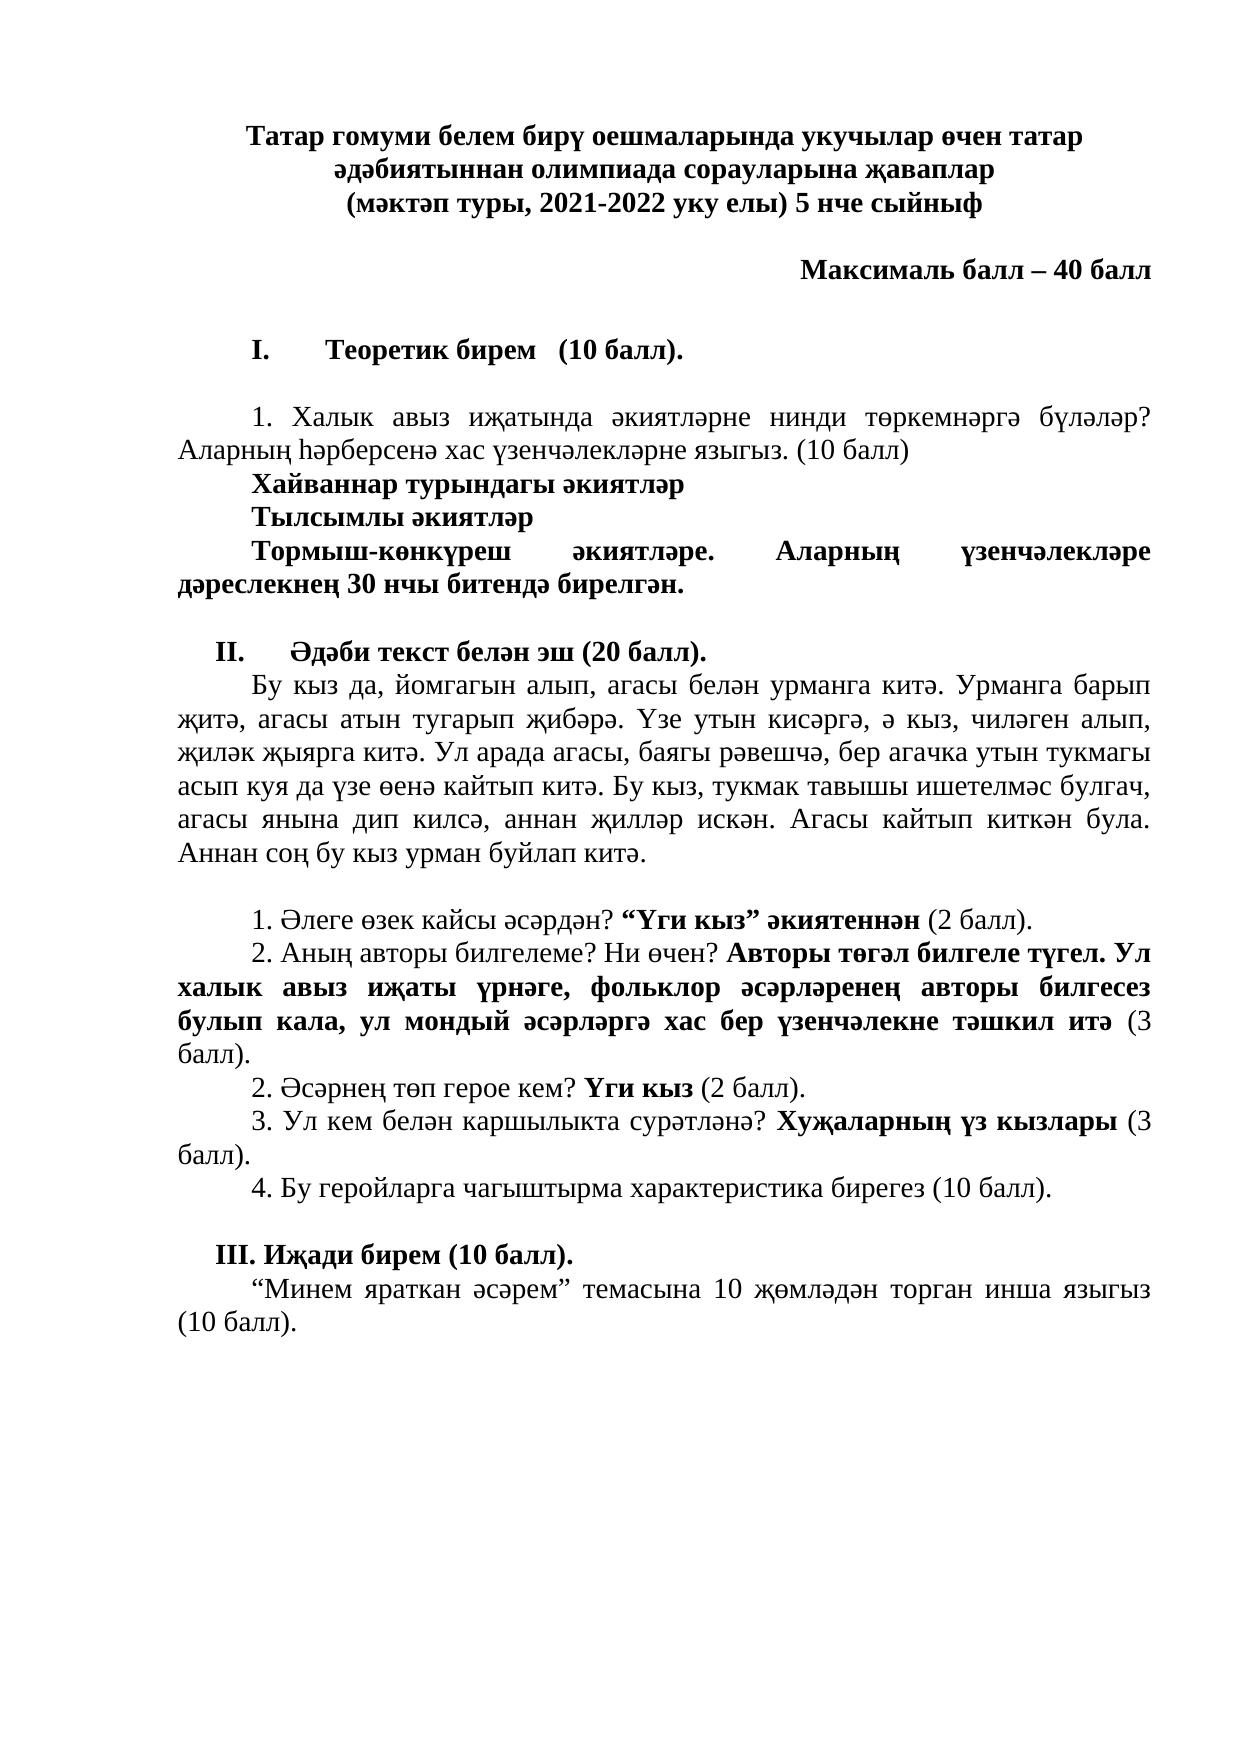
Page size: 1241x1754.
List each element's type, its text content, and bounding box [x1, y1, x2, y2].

text Тылсымлы әкиятләр [177, 499, 1152, 533]
list Бу кыз да, йомгагын алып, агасы белән урманга китә. Урманга барып җитә, агасы атын тугарып җибәрә. Үзе утын кисәргә, ә кыз, чиләген алып, җиләк җыярга китә. Ул арада агасы, баягы рәвешчә, бер агачка утын тукмагы асып куя да үзе өенә кайтып китә. Бу кыз, тукмак тавышы ишетелмәс булгач, агасы янына дип килсә, аннан җилләр искән. Агасы кайтып киткән була. Аннан соң бу кыз урман буйлап китә. [177, 667, 1152, 868]
text 4. Бу геройларга чагыштырма характеристика бирегез (10 балл). [177, 1170, 1152, 1204]
text Татар гомуми белем бирү оешмаларында укучылар өчен татар әдәбиятыннан олимпиада сорауларына җаваплар [177, 118, 1152, 185]
text Хайваннар турындагы әкиятләр [177, 466, 1152, 499]
text Тормыш-көнкүреш әкиятләре. Аларның үзенчәлекләре дәреслекнең 30 нчы битендә бирелгән. [177, 533, 1152, 600]
text 1. Халык авыз иҗатында әкиятләрне нинди төркемнәргә бүләләр? Аларның һәрберсенә хас үзенчәлекләрне языгыз. (10 балл) [177, 399, 1152, 466]
list “Минем яраткан әсәрем” темасына 10 җөмләдән торган инша языгыз (10 балл). [177, 1271, 1152, 1338]
text Максималь балл – 40 балл [177, 252, 1152, 286]
text (мәктәп туры, 2021-2022 уку елы) 5 нче сыйныф [177, 185, 1152, 219]
text 1. Әлеге өзек кайсы әсәрдән? “Үги кыз” әкиятеннән (2 балл). [177, 902, 1152, 936]
list Әдәби текст белән эш (20 балл). [215, 634, 1152, 667]
text III. Иҗади бирем (10 балл). [215, 1237, 1152, 1271]
list Теоретик бирем (10 балл). [177, 332, 1152, 365]
text 3. Ул кем белән каршылыкта сурәтләнә? Хуҗаларның үз кызлары (3 балл). [177, 1103, 1152, 1170]
text 2. Әсәрнең төп герое кем? Үги кыз (2 балл). [177, 1070, 1152, 1103]
text 2. Аның авторы билгелеме? Ни өчен? Авторы төгәл билгеле түгел. Ул халык авыз иҗаты үрнәге, фольклор әсәрләренең авторы билгесез булып кала, ул мондый әсәрләргә хас бер үзенчәлекне тәшкил итә (3 балл). [177, 936, 1152, 1070]
